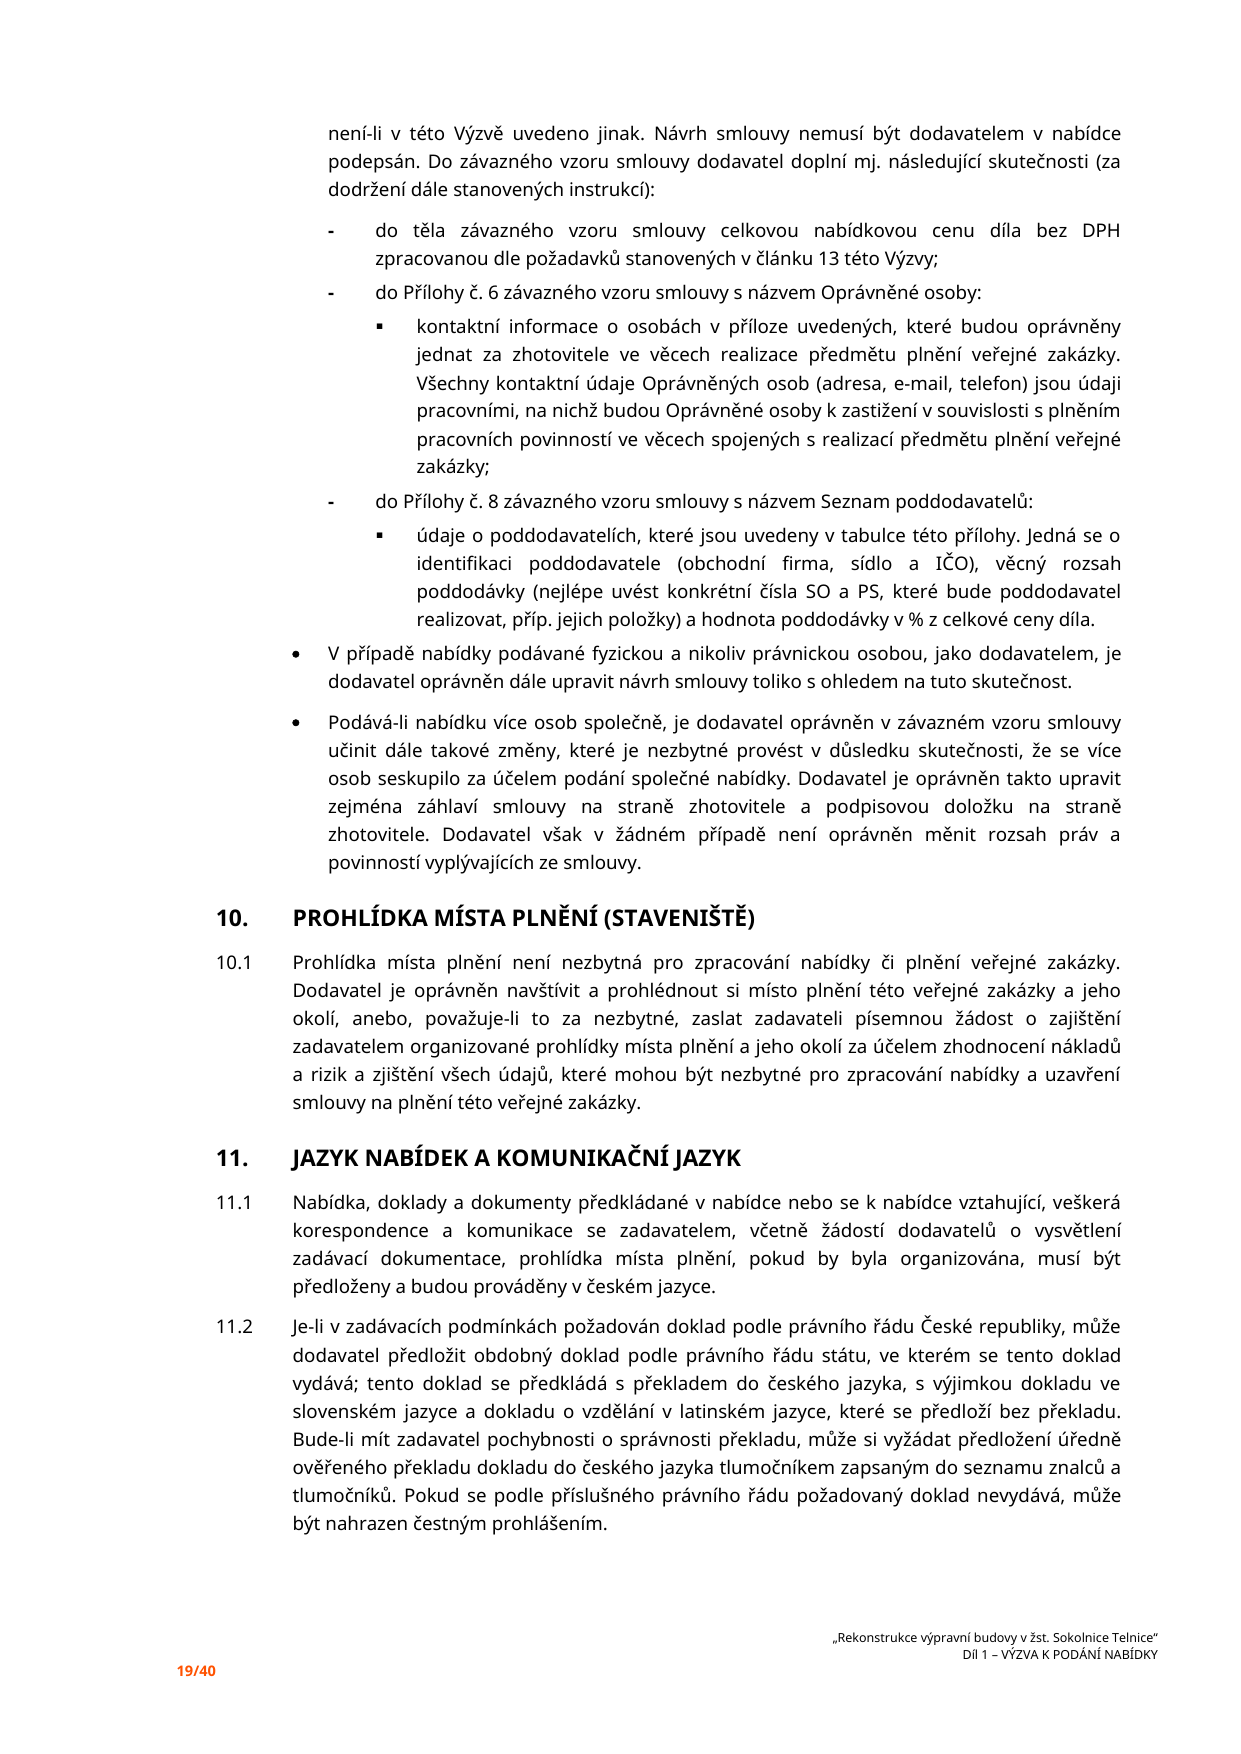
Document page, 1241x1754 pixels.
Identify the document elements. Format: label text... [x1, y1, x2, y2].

text Podává-li nabídku více osob společně, je dodavatel oprávněn v závazném vzoru smlouvy učinit dále takové změny, které je nezbytné provést v důsledku skutečnosti, že se více osob seskupilo za účelem podání společné nabídky. Dodavatel je oprávněn takto upravit zejména záhlaví smlouvy na straně zhotovitele a podpisovou doložku na straně zhotovitele. Dodavatel však v žádném případě není oprávněn měnit rozsah práv a povinností vyplývajících ze smlouvy. [292, 709, 1122, 875]
text PROHLÍDKA MÍSTA PLNĚNÍ (STAVENIŠTĚ) [216, 902, 1122, 934]
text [292, 121, 1122, 202]
text údaje o poddodavatelích, které jsou uvedeny v tabulce této přílohy. Jedná se o identifikaci poddodavatele (obchodní firma, sídlo a IČO), věcný rozsah poddodávky (nejlépe uvést konkrétní čísla SO a PS, které bude poddodavatel realizovat, příp. jejich položky) a hodnota poddodávky v % z celkové ceny díla. [375, 522, 1122, 632]
text V případě nabídky podávané fyzickou a nikoliv právnickou osobou, jako dodavatelem, je dodavatel oprávněn dále upravit návrh smlouvy toliko s ohledem na tuto skutečnost. [292, 641, 1122, 694]
text Prohlídka místa plnění není nezbytná pro zpracování nabídky či plnění veřejné zakázky. Dodavatel je oprávněn navštívit a prohlédnout si místo plnění této veřejné zakázky a jeho okolí, anebo, považuje-li to za nezbytné, zaslat zadavateli písemnou žádost o zajištění zadavatelem organizované prohlídky místa plnění a jeho okolí za účelem zhodnocení nákladů a rizik a zjištění všech údajů, které mohou být nezbytné pro zpracování nabídky a uzavření smlouvy na plnění této veřejné zakázky. [216, 949, 1122, 1115]
text do těla závazného vzoru smlouvy celkovou nabídkovou cenu díla bez DPH zpracovanou dle požadavků stanovených v článku 13 této Výzvy; [328, 217, 1122, 271]
text Nabídka, doklady a dokumenty předkládané v nabídce nebo se k nabídce vztahující, veškerá korespondence a komunikace se zadavatelem, včetně žádostí dodavatelů o vysvětlení zadávací dokumentace, prohlídka místa plnění, pokud by byla organizována, musí být předloženy a budou prováděny v českém jazyce. [216, 1189, 1122, 1299]
text do Přílohy č. 6 závazného vzoru smlouvy s názvem Oprávněné osoby: [328, 279, 1122, 305]
text kontaktní informace o osobách v příloze uvedených, které budou oprávněny jednat za zhotovitele ve věcech realizace předmětu plnění veřejné zakázky. Všechny kontaktní údaje Oprávněných osob (adresa, e-mail, telefon) jsou údaji pracovními, na nichž budou Oprávněné osoby k zastižení v souvislosti s plněním pracovních povinností ve věcech spojených s realizací předmětu plnění veřejné zakázky; [375, 314, 1122, 479]
text Je-li v zadávacích podmínkách požadován doklad podle právního řádu České republiky, může dodavatel předložit obdobný doklad podle právního řádu státu, ve kterém se tento doklad vydává; tento doklad se předkládá s překladem do českého jazyka, s výjimkou dokladu ve slovenském jazyce a dokladu o vzdělání v latinském jazyce, které se předloží bez překladu. Bude-li mít zadavatel pochybnosti o správnosti překladu, může si vyžádat předložení úředně ověřeného překladu dokladu do českého jazyka tlumočníkem zapsaným do seznamu znalců a tlumočníků. Pokud se podle příslušného právního řádu požadovaný doklad nevydává, může být nahrazen čestným prohlášením. [216, 1314, 1122, 1536]
text do Přílohy č. 8 závazného vzoru smlouvy s názvem Seznam poddodavatelů: [328, 488, 1122, 514]
text JAZYK NABÍDEK A KOMUNIKAČNÍ JAZYK [216, 1142, 1122, 1174]
